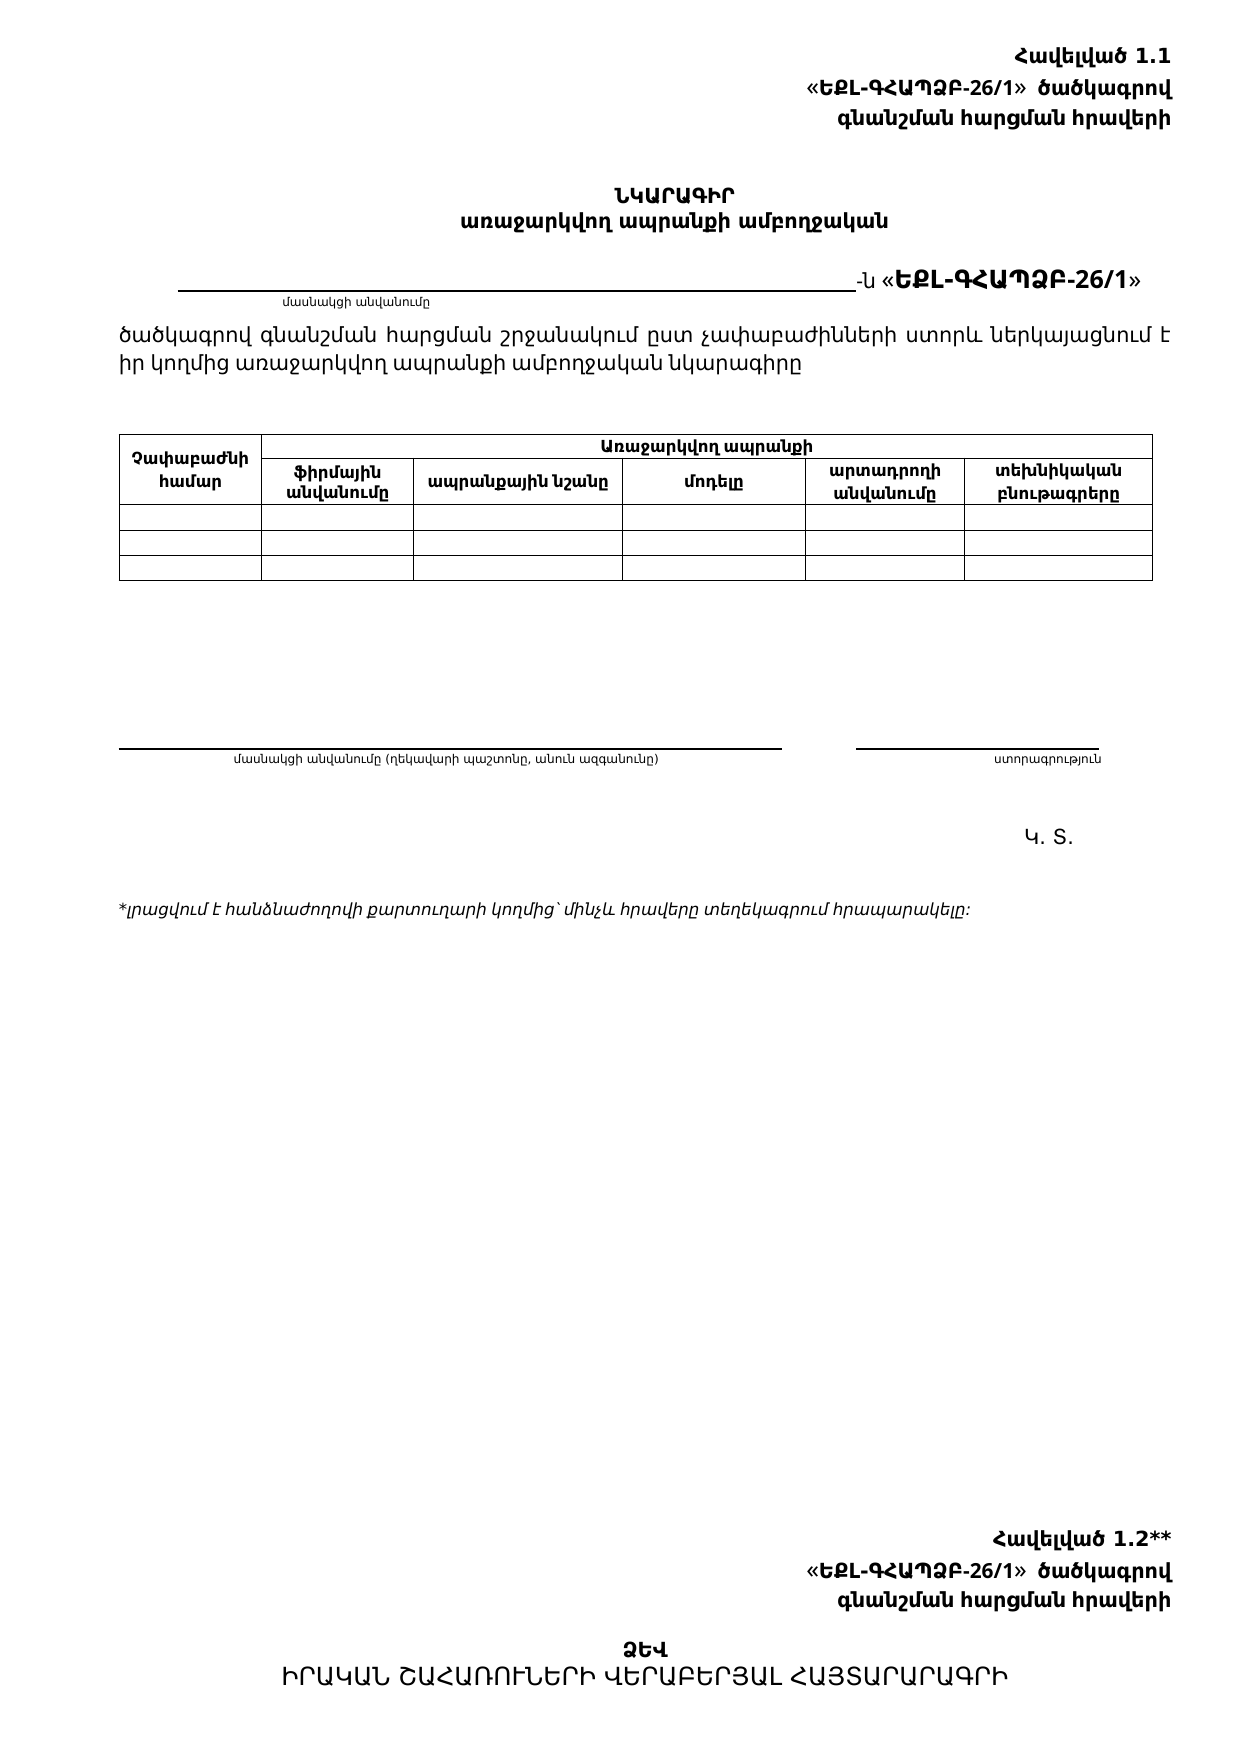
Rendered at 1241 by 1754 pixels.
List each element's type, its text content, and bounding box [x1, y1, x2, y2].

table_cell տեխնիկական բնութագրերը [965, 459, 1152, 504]
table_cell [414, 505, 622, 529]
text գնանշման հարցման հրավերի [118, 1586, 1171, 1614]
table_cell [806, 531, 964, 555]
table_cell [262, 556, 413, 580]
text ԻՐԱԿԱՆ ՇԱՀԱՌՈՒՆԵՐԻ ՎԵՐԱԲԵՐՅԱԼ ՀԱՅՏԱՐԱՐԱԳՐԻ [118, 1662, 1171, 1692]
table_cell ապրանքային նշանը [414, 459, 622, 504]
table_cell [623, 505, 805, 529]
text ծածկագրով գնանշման հարցման շրջանակում ըստ չափաբաժինների ստորև ներկայացնում է իր կողմից առաջարկվող ապրանքի ամբողջական նկարագիրը [118, 320, 1171, 377]
table_cell [623, 556, 805, 580]
text մասնակցի անվանումը [118, 296, 1171, 320]
table_header Առաջարկվող ապրանքի [262, 435, 1152, 458]
text «ԵՔԼ-ԳՀԱՊՁԲ-26/1» ծածկագրով [118, 1551, 1171, 1586]
text գնանշման հարցման հրավերի [118, 103, 1171, 131]
table_cell [414, 531, 622, 555]
subtitle Հավելված 1.2** [118, 1527, 1171, 1551]
table_cell [623, 531, 805, 555]
table_cell [806, 505, 964, 529]
subtitle ՆԿԱՐԱԳԻՐ [118, 184, 1171, 209]
text -ն «ԵՔԼ-ԳՀԱՊՁԲ-26/1» [118, 262, 1171, 296]
text Հավելված 1.1 [118, 44, 1171, 69]
table_cell [120, 531, 261, 555]
table_cell [120, 505, 261, 529]
table_cell [965, 531, 1152, 555]
table_cell [262, 505, 413, 529]
table_cell արտադրողի անվանումը [806, 459, 964, 504]
table_cell [262, 531, 413, 555]
table_cell [806, 556, 964, 580]
table_cell [965, 556, 1152, 580]
text մասնակցի անվանումը (ղեկավարի պաշտոնը, անուն ազգանունը) ստորագրություն [118, 752, 1171, 776]
subtitle առաջարկվող ապրանքի ամբողջական [118, 209, 1171, 233]
text *լրացվում է հանձնաժողովի քարտուղարի կողմից` մինչև հրավերը տեղեկագրում հրապարակելը: [118, 898, 1171, 920]
table_header Չափաբաժնի համար [120, 435, 261, 504]
table_cell ֆիրմային անվանումը [262, 459, 413, 504]
table_cell [120, 556, 261, 580]
text ՁԵՎ [118, 1638, 1171, 1662]
table_cell [965, 505, 1152, 529]
table_cell մոդելը [623, 459, 805, 504]
table_cell [414, 556, 622, 580]
text «ԵՔԼ-ԳՀԱՊՁԲ-26/1» ծածկագրով [118, 69, 1171, 103]
text Կ. Տ. [118, 825, 1171, 849]
